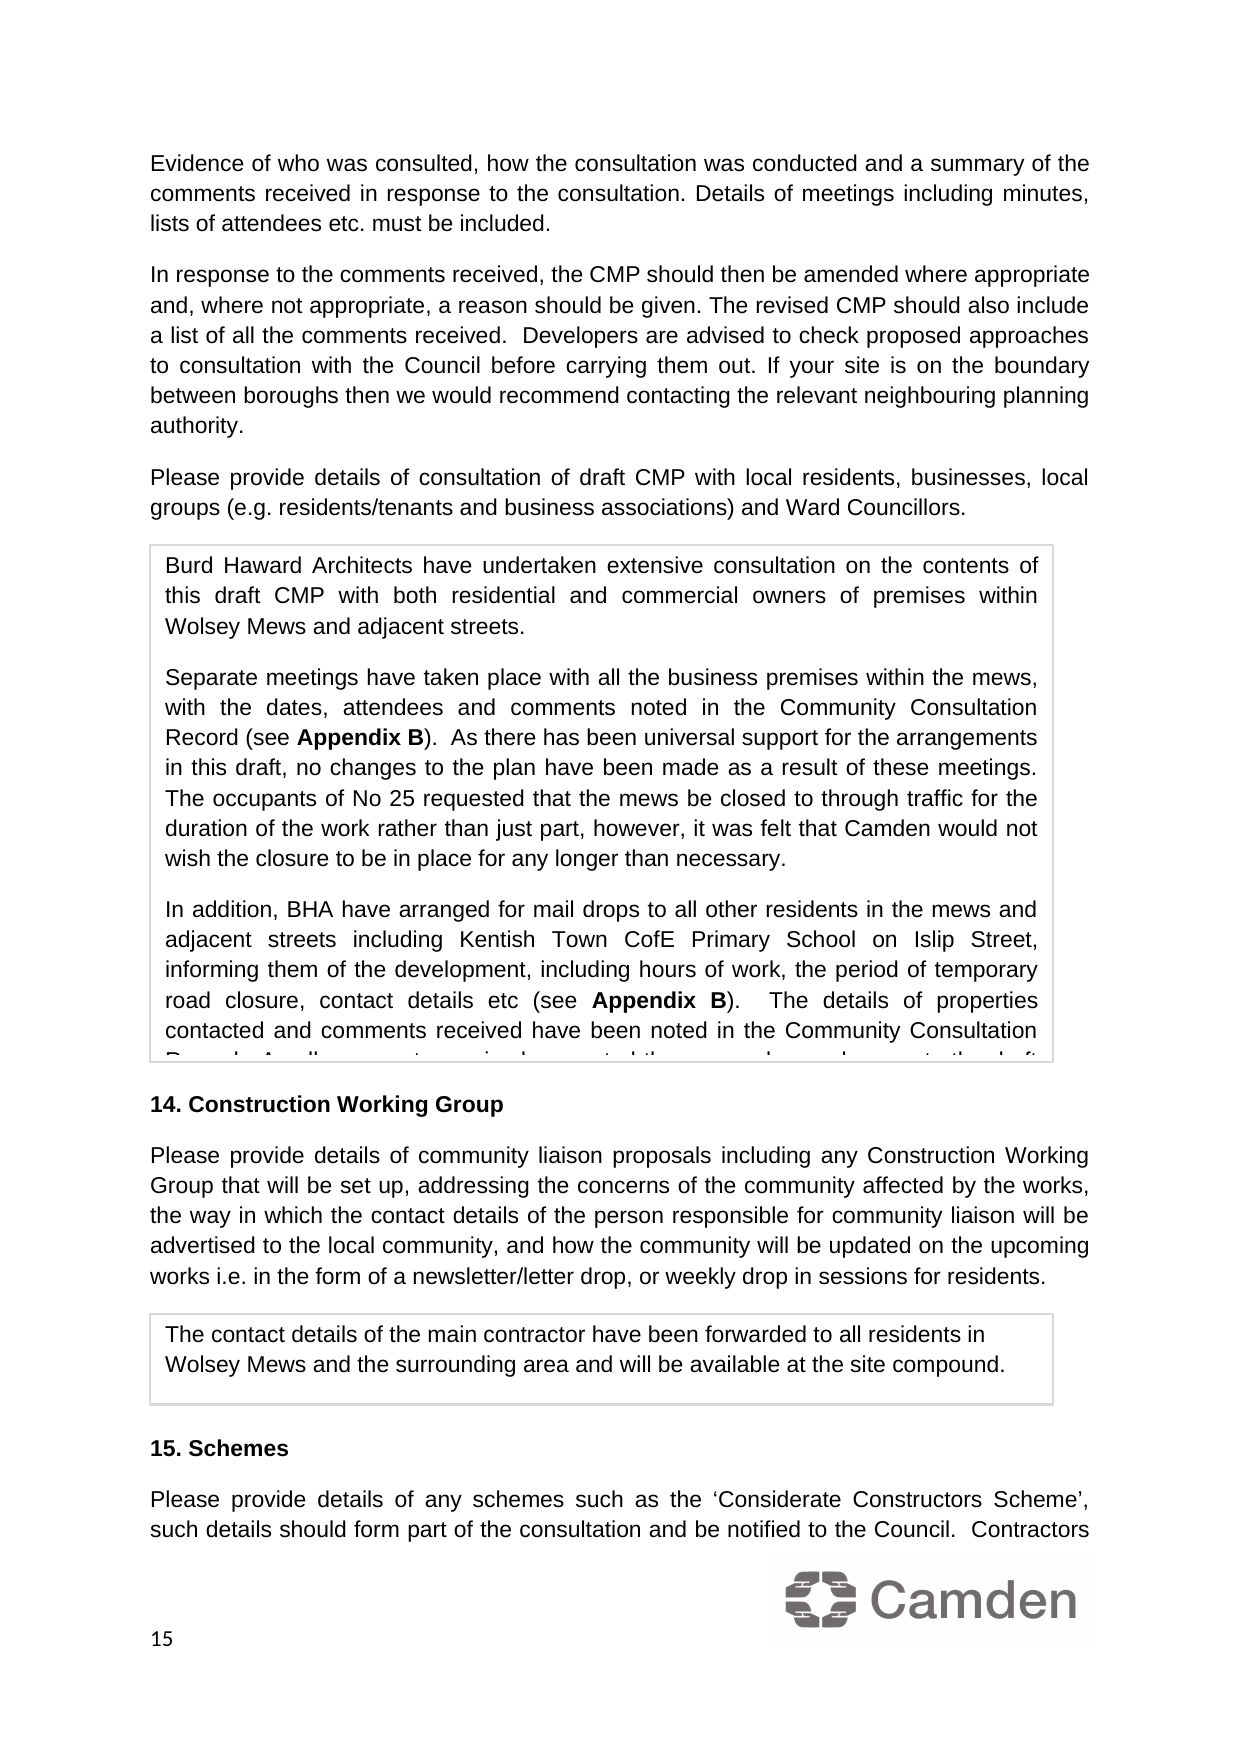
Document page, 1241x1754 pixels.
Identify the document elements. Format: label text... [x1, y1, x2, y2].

text Please provide details of community liaison proposals including any Construction Working Group that will be set up, addressing the concerns of the community affected by the works, the way in which the contact details of the person responsible for community liaison will be advertised to the local community, and how the community will be updated on the upcoming works i.e. in the form of a newsletter/letter drop, or weekly drop in sessions for residents. [150, 1142, 1090, 1289]
text 15. Schemes [150, 1434, 1090, 1461]
text Evidence of who was consulted, how the consultation was conducted and a summary of the comments received in response to the consultation. Details of meetings including minutes, lists of attendees etc. must be included. [150, 150, 1090, 237]
text In response to the comments received, the CMP should then be amended where appropriate and, where not appropriate, a reason should be given. The revised CMP should also include a list of all the comments received. Developers are advised to check proposed approaches to consultation with the Council before carrying them out. If your site is on the boundary between boroughs then we would recommend contacting the relevant neighbouring planning authority. [150, 261, 1090, 439]
text 14. Construction Working Group [150, 1091, 1090, 1117]
picture [770, 1552, 1091, 1647]
text Please provide details of consultation of draft CMP with local residents, businesses, local groups (e.g. residents/tenants and business associations) and Ward Councillors. [150, 463, 1090, 520]
